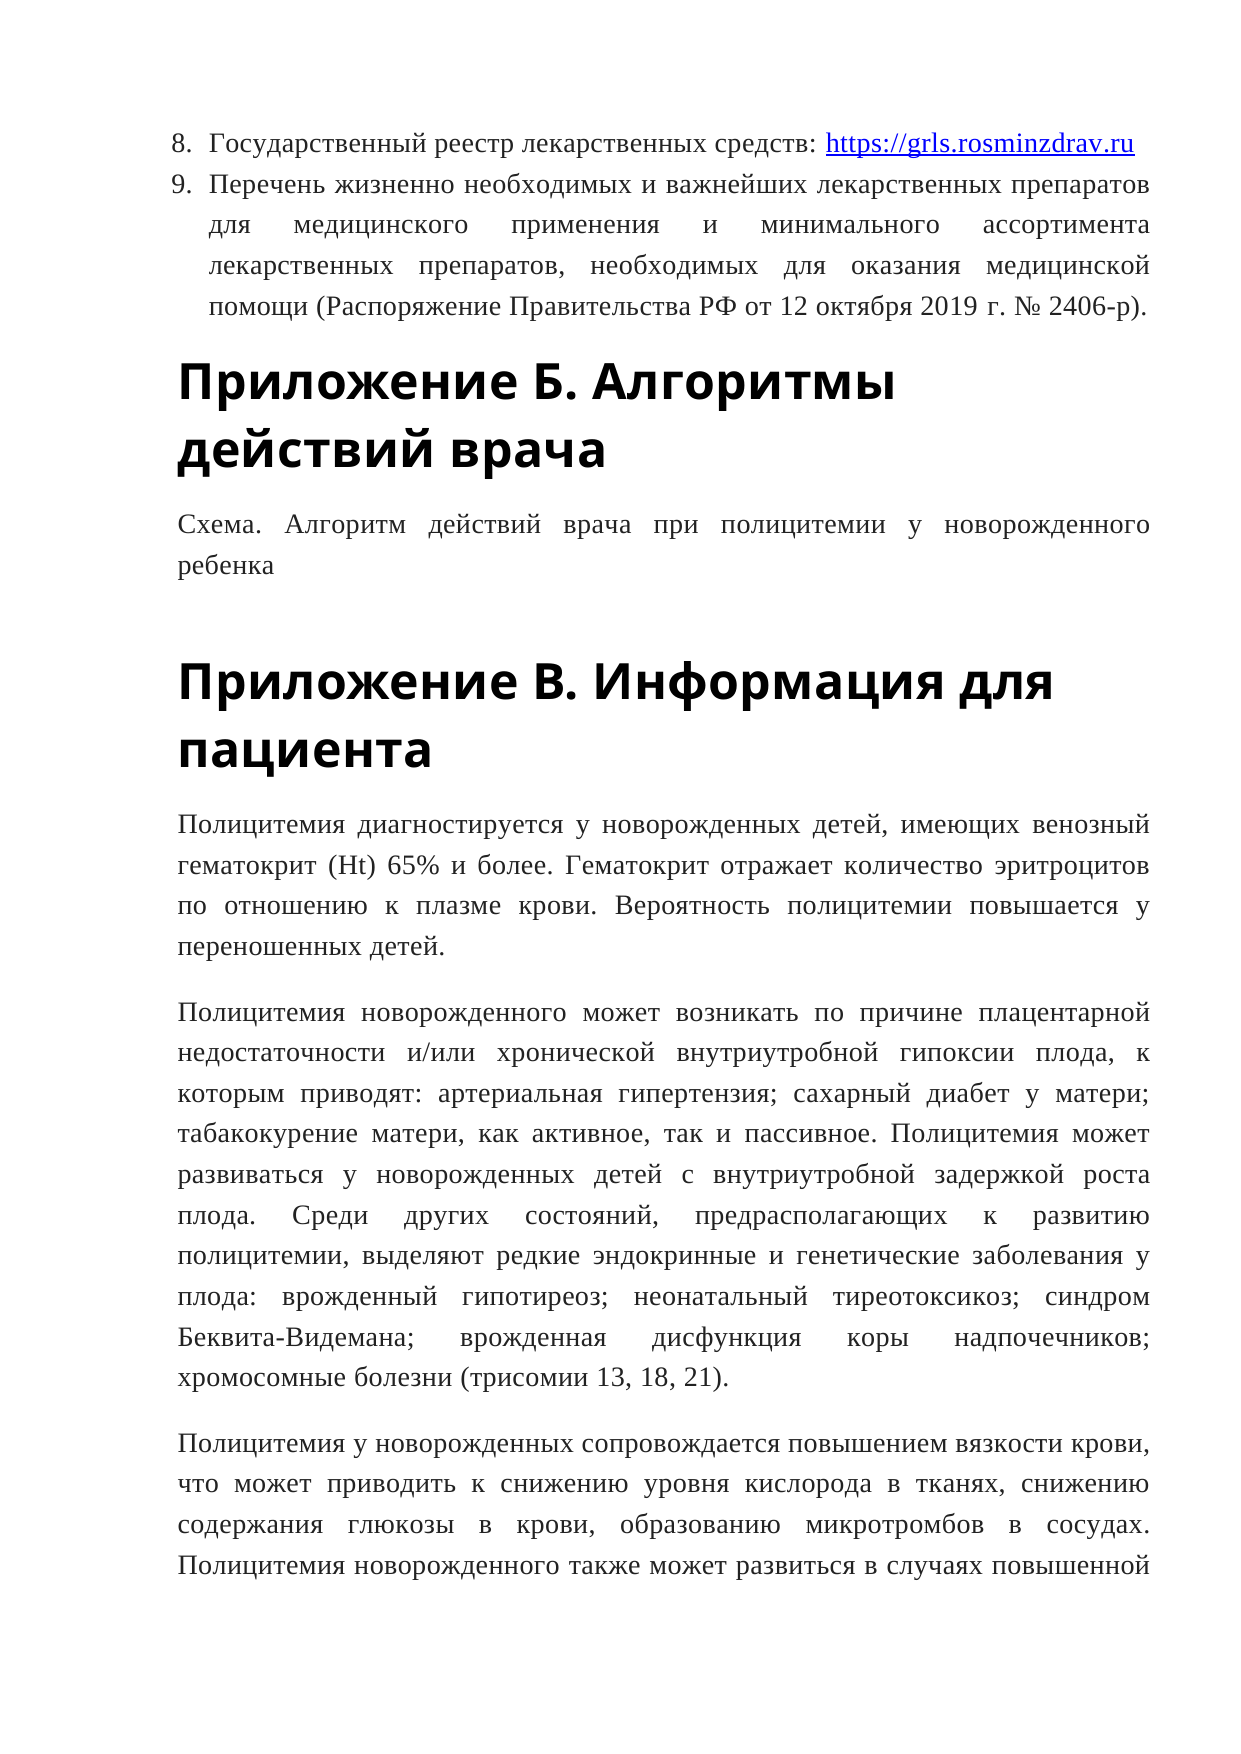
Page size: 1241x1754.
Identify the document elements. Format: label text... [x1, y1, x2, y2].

text Схема. Алгоритм действий врача при полицитемии у новорожденного ребенка [177, 499, 1152, 580]
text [177, 1418, 1152, 1580]
list Перечень жизненно необходимых и важнейших лекарственных препаратов для медицинского применения и минимального ассортимента лекарственных препаратов, необходимых для оказания медицинской помощи (Распоряжение Правительства РФ от 12 октября 2019 г. № 2406-р). [171, 159, 1152, 321]
text Приложение Б. Алгоритмы действий врача [177, 346, 1152, 482]
text Приложение В. Информация для пациента [177, 646, 1152, 782]
text Полицитемия новорожденного может возникать по причине плацентарной недостаточности и/или хронической внутриутробной гипоксии плода, к которым приводят: артериальная гипертензия; сахарный диабет у матери; табакокурение матери, как активное, так и пассивное. Полицитемия может развиваться у новорожденных детей с внутриутробной задержкой роста плода. Среди других состояний, предрасполагающих к развитию полицитемии, выделяют редкие эндокринные и генетические заболевания у плода: врожденный гипотиреоз; неонатальный тиреотоксикоз; синдром Беквита-Видемана; врожденная дисфункция коры надпочечников; хромосомные болезни (трисомии 13, 18, 21). [177, 986, 1152, 1393]
list Государственный реестр лекарственных средств: https://grls.rosminzdrav.ru [171, 118, 1152, 159]
text Полицитемия диагностируется у новорожденных детей, имеющих венозный гематокрит (Ht) 65% и более. Гематокрит отражает количество эритроцитов по отношению к плазме крови. Вероятность полицитемии повышается у переношенных детей. [177, 799, 1152, 961]
